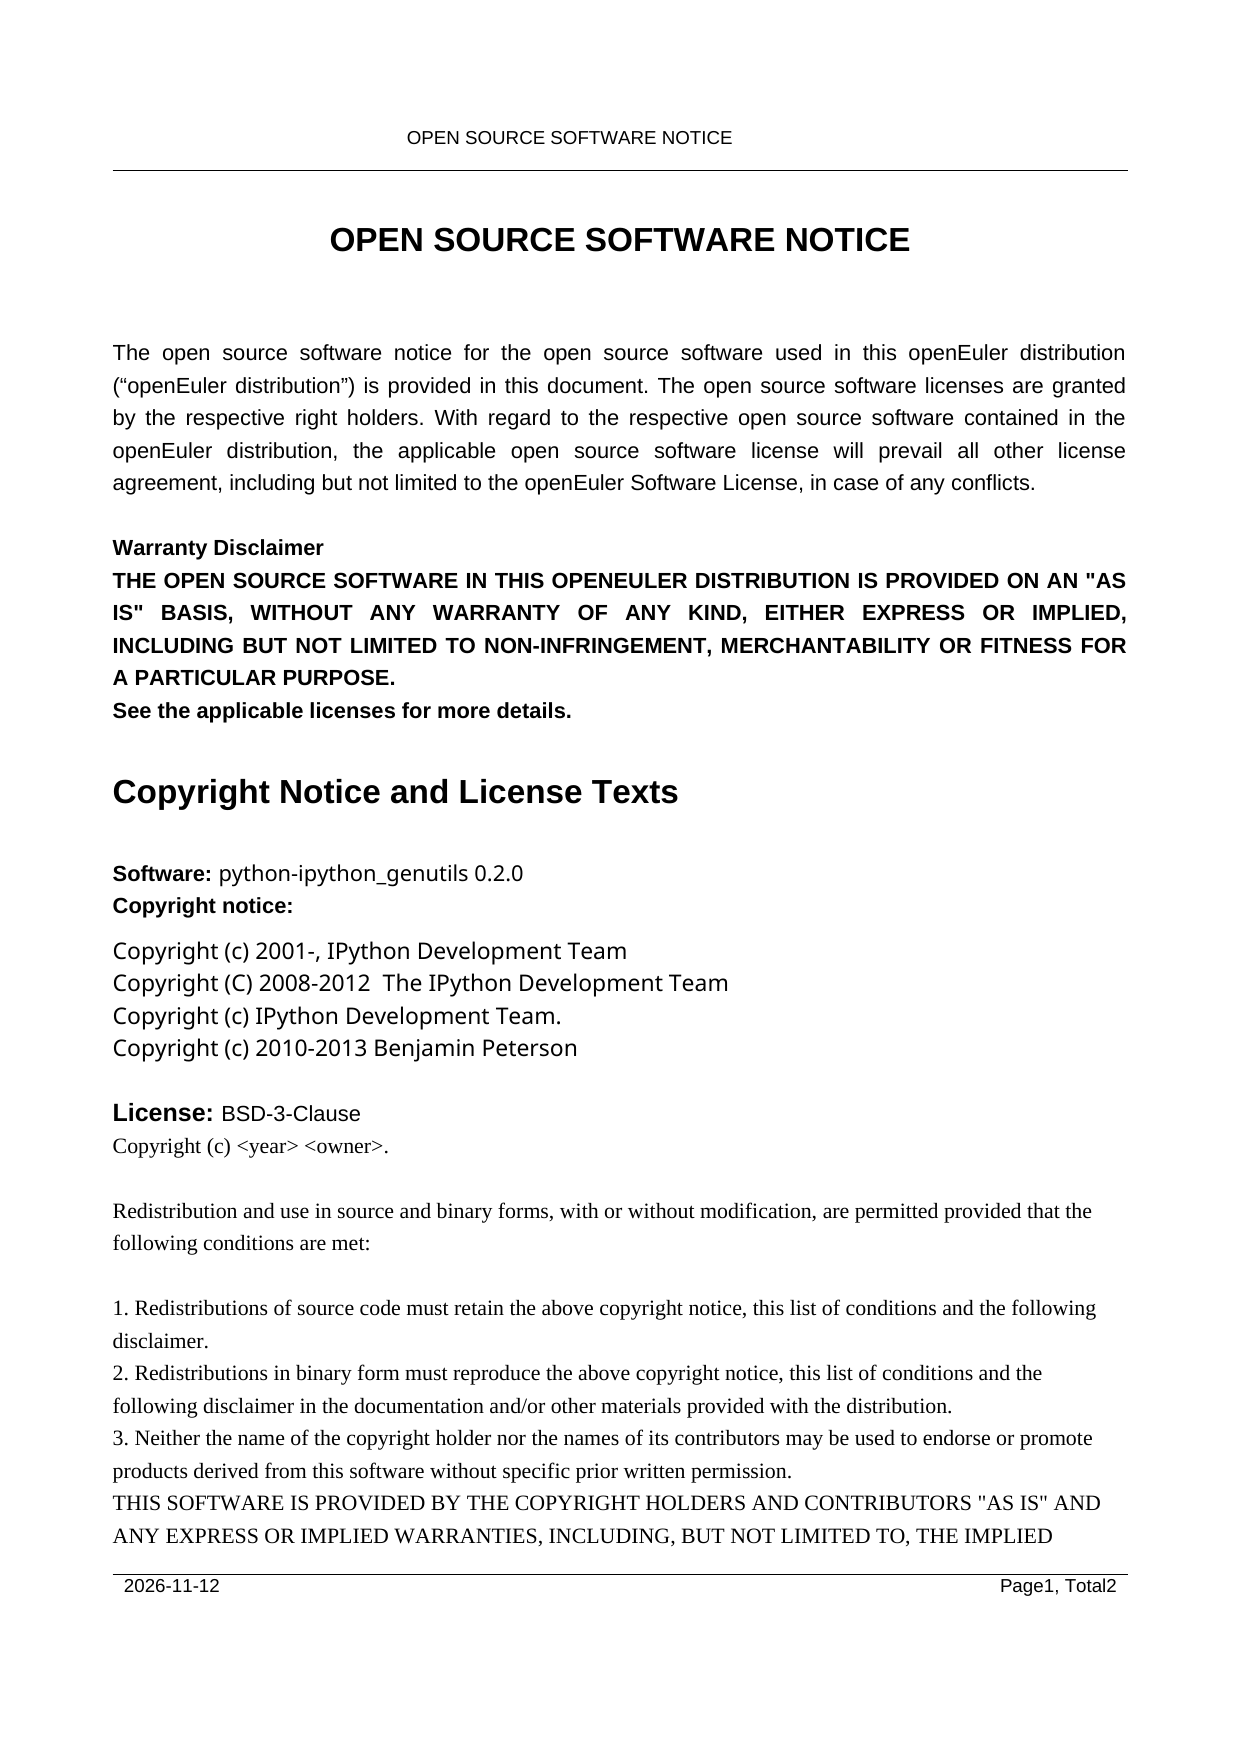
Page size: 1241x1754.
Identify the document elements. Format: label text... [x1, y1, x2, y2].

text OPEN SOURCE SOFTWARE NOTICE [112, 206, 1128, 271]
text The open source software notice for the open source software used in this openEuler distribution (“openEuler distribution”) is provided in this document. The open source software licenses are granted by the respective right holders. With regard to the respective open source software contained in the openEuler distribution, the applicable open source software license will prevail all other license agreement, including but not limited to the openEuler Software License, in case of any conflicts. [112, 336, 1128, 499]
title Software: python-ipython_genutils 0.2.0 [112, 856, 1128, 889]
text License: BSD-3-Clause [112, 1096, 1128, 1129]
text Copyright (c) 2001-, IPython Development Team Copyright (C) 2008-2012 The IPython Development Team Copyright (c) IPython Development Team. Copyright (c) 2010-2013 Benjamin Peterson [112, 934, 1128, 1096]
text Warranty Disclaimer [112, 531, 1128, 564]
text Copyright notice: [112, 889, 1128, 921]
text THE OPEN SOURCE SOFTWARE IN THIS OPENEULER DISTRIBUTION IS PROVIDED ON AN "AS IS" BASIS, WITHOUT ANY WARRANTY OF ANY KIND, EITHER EXPRESS OR IMPLIED, INCLUDING BUT NOT LIMITED TO NON-INFRINGEMENT, MERCHANTABILITY OR FITNESS FOR A PARTICULAR PURPOSE. See the applicable licenses for more details. [112, 564, 1128, 726]
text Copyright Notice and License Texts [112, 759, 1128, 824]
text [112, 1129, 1128, 1551]
